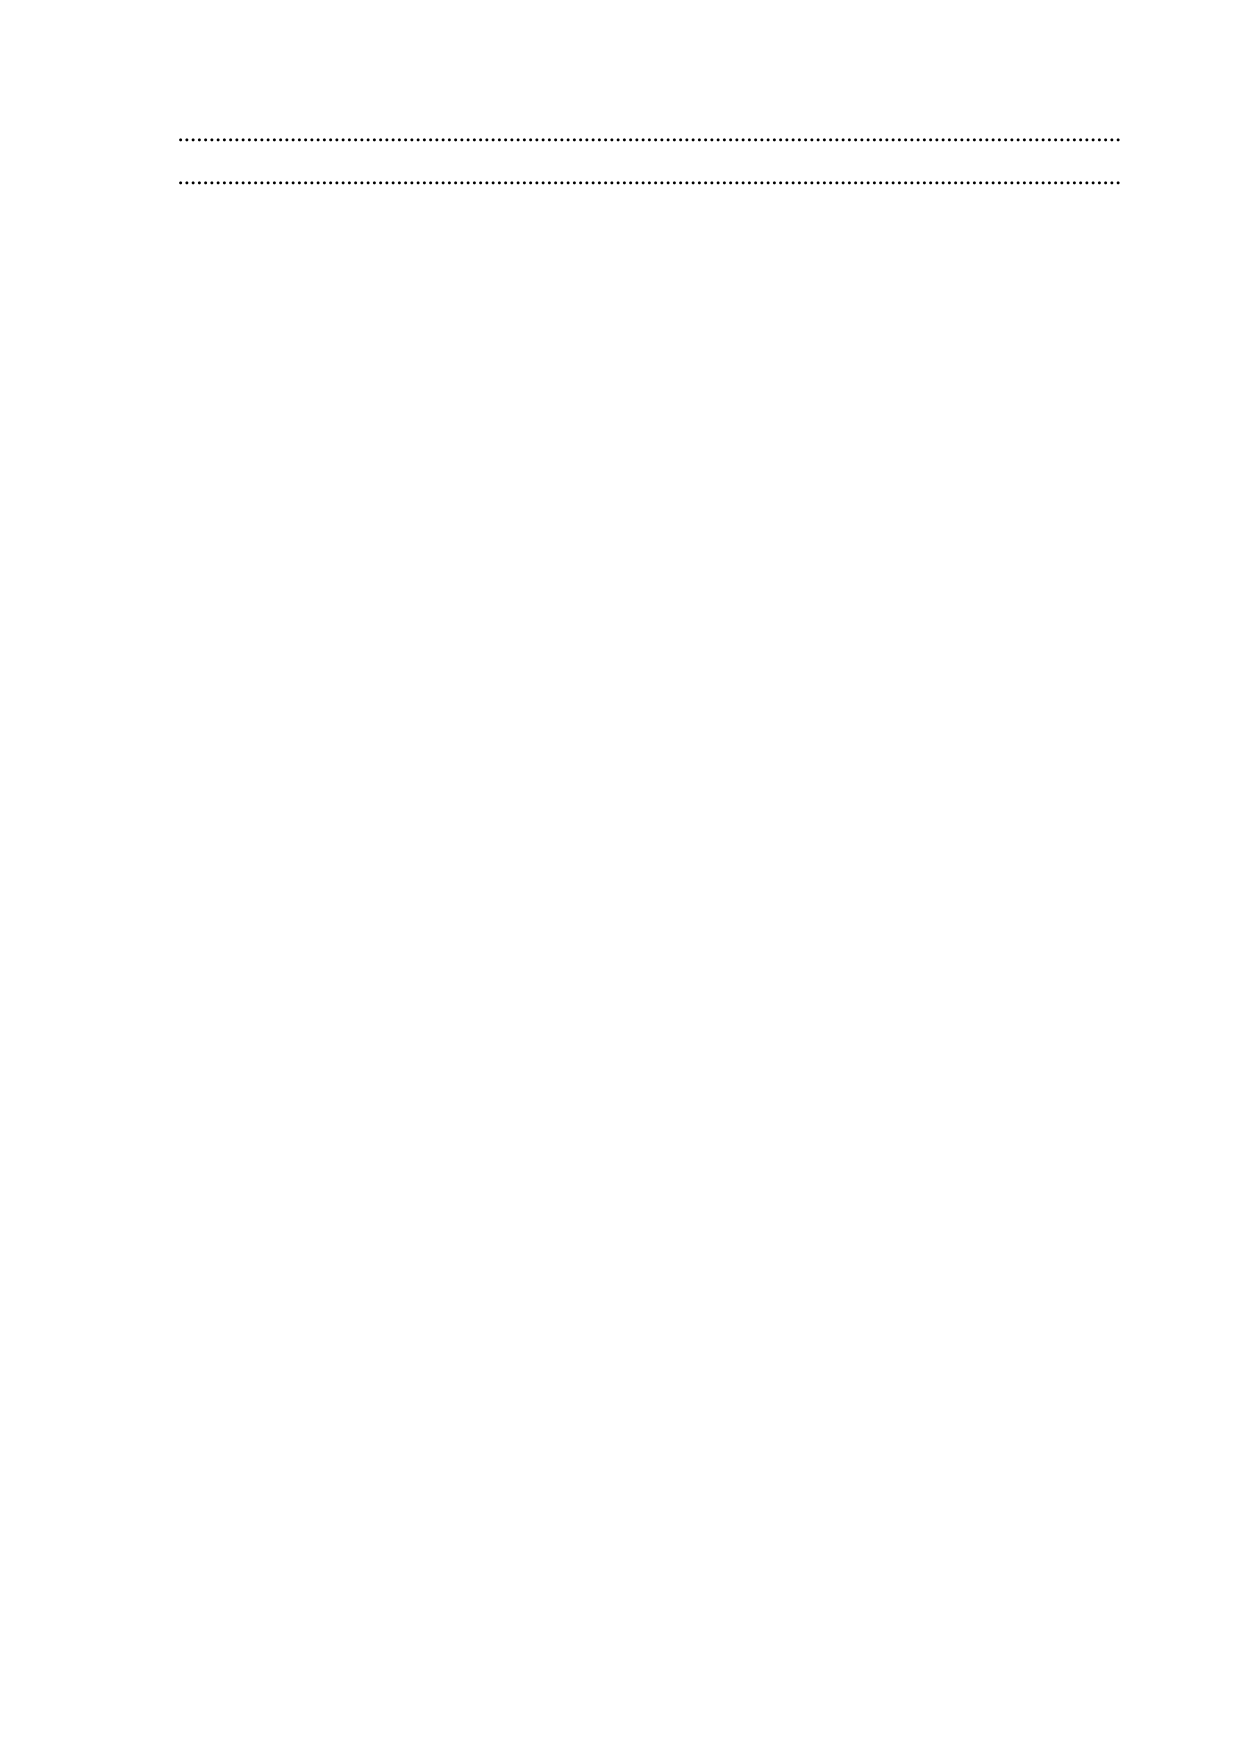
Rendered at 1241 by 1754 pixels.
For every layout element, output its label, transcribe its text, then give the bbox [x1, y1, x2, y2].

text .............................................................................................................................................................................................................................................................................................................. [177, 118, 1122, 190]
